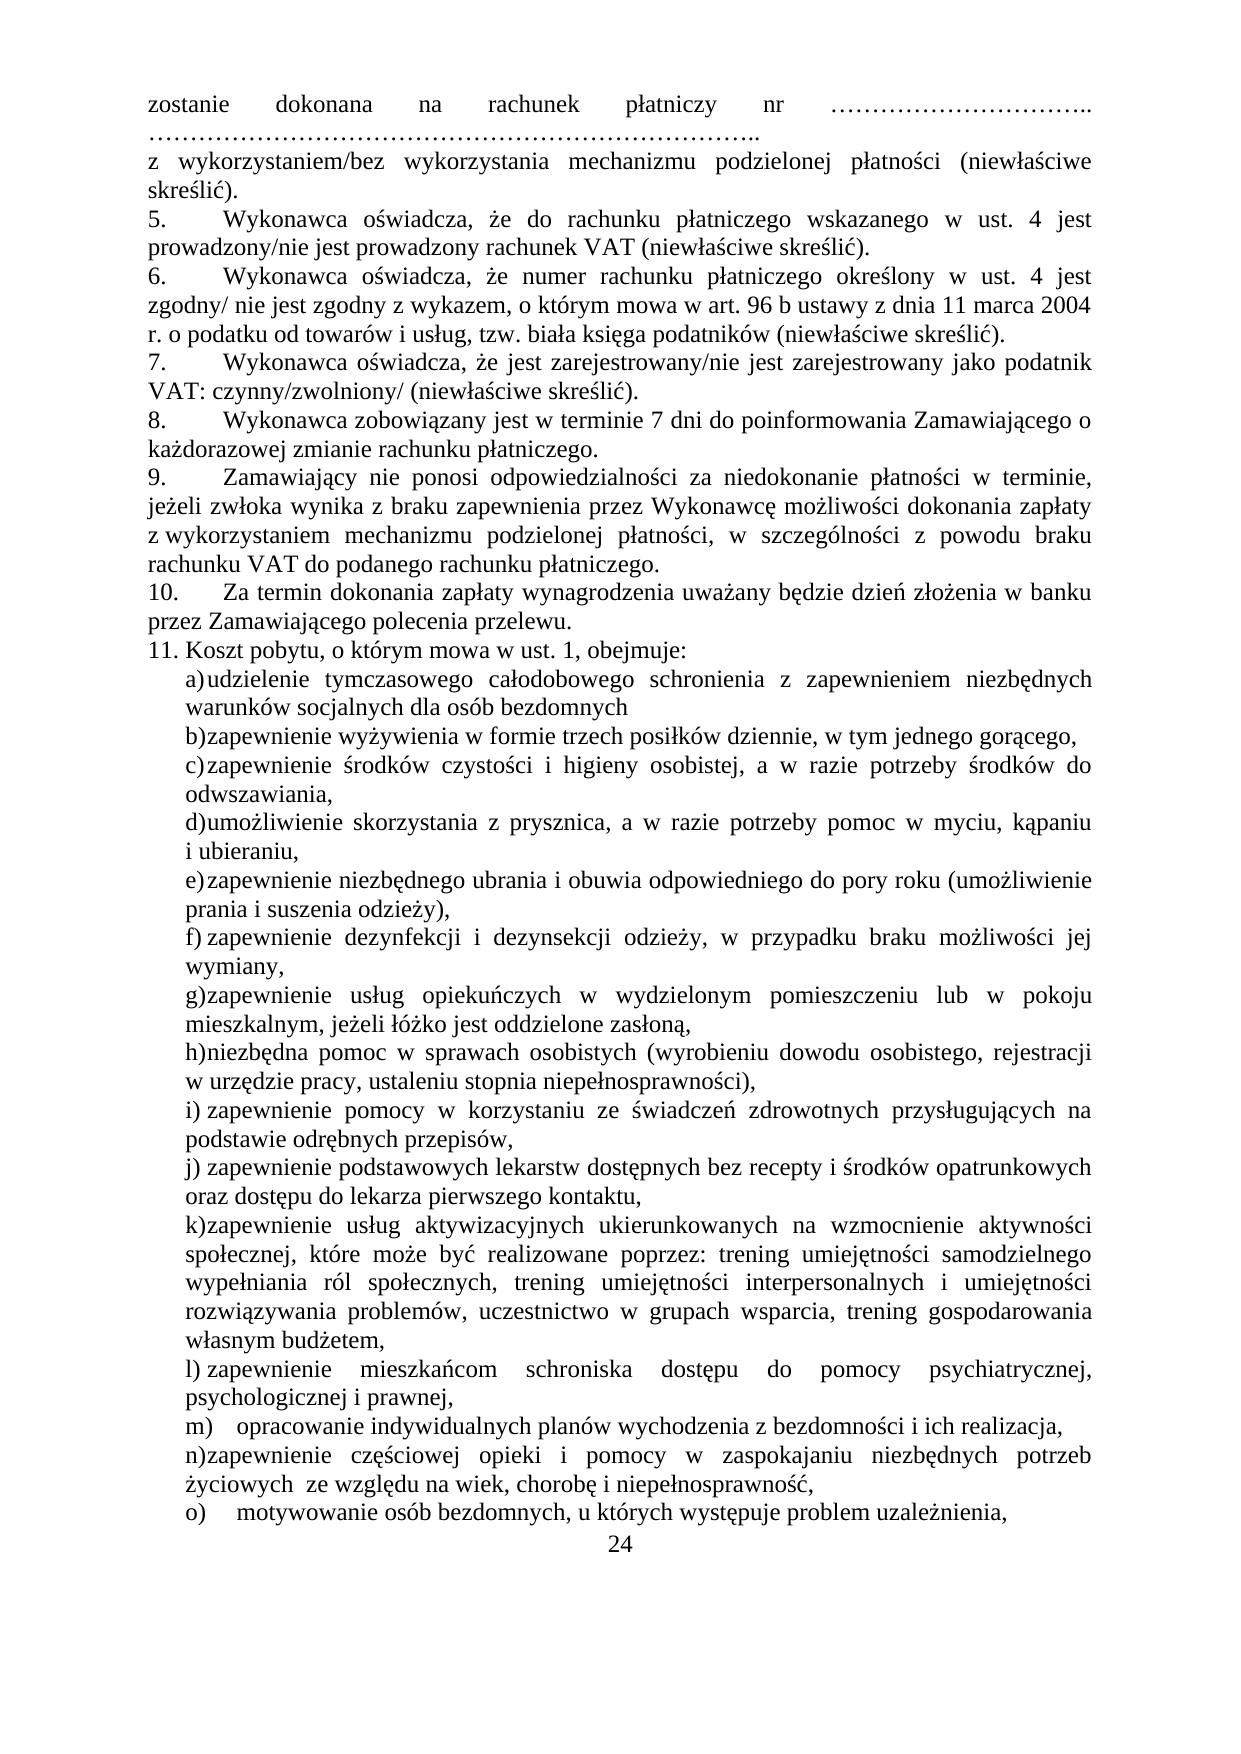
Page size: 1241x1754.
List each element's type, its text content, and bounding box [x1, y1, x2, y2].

list Wykonawca zobowiązany jest w terminie 7 dni do poinformowania Zamawiającego o każdorazowej zmianie rachunku płatniczego. [148, 405, 1093, 462]
text a) udzielenie tymczasowego całodobowego schronienia z zapewnieniem niezbędnych warunków socjalnych dla osób bezdomnych [185, 664, 1093, 721]
text e) zapewnienie niezbędnego ubrania i obuwia odpowiedniego do pory roku (umożliwienie prania i suszenia odzieży), [185, 865, 1093, 922]
text k) zapewnienie usług aktywizacyjnych ukierunkowanych na wzmocnienie aktywności społecznej, które może być realizowane poprzez: trening umiejętności samodzielnego wypełniania ról społecznych, trening umiejętności interpersonalnych i umiejętności rozwiązywania problemów, uczestnictwo w grupach wsparcia, trening gospodarowania własnym budżetem, [185, 1210, 1093, 1354]
text d) umożliwienie skorzystania z prysznica, a w razie potrzeby pomoc w myciu, kąpaniu i ubieraniu, [185, 807, 1093, 865]
text j) zapewnienie podstawowych lekarstw dostępnych bez recepty i środków opatrunkowych oraz dostępu do lekarza pierwszego kontaktu, [185, 1152, 1093, 1210]
list Wykonawca oświadcza, że do rachunku płatniczego wskazanego w ust. 4 jest prowadzony/nie jest prowadzony rachunek VAT (niewłaściwe skreślić). [148, 204, 1093, 261]
text n) zapewnienie częściowej opieki i pomocy w zaspokajaniu niezbędnych potrzeb życiowych ze względu na wiek, chorobę i niepełnosprawność, [185, 1440, 1093, 1497]
text i) zapewnienie pomocy w korzystaniu ze świadczeń zdrowotnych przysługujących na podstawie odrębnych przepisów, [185, 1095, 1093, 1152]
text g) zapewnienie usług opiekuńczych w wydzielonym pomieszczeniu lub w pokoju mieszkalnym, jeżeli łóżko jest oddzielone zasłoną, [185, 980, 1093, 1037]
list Wykonawca oświadcza, że jest zarejestrowany/nie jest zarejestrowany jako podatnik VAT: czynny/zwolniony/ (niewłaściwe skreślić). [148, 347, 1093, 405]
text b) zapewnienie wyżywienia w formie trzech posiłków dziennie, w tym jednego gorącego, [185, 721, 1093, 750]
text c) zapewnienie środków czystości i higieny osobistej, a w razie potrzeby środków do odwszawiania, [185, 750, 1093, 807]
text h) niezbędna pomoc w sprawach osobistych (wyrobieniu dowodu osobistego, rejestracji w urzędzie pracy, ustaleniu stopnia niepełnosprawności), [185, 1037, 1093, 1095]
list Za termin dokonania zapłaty wynagrodzenia uważany będzie dzień złożenia w banku przez Zamawiającego polecenia przelewu. [148, 577, 1093, 635]
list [148, 89, 1093, 146]
text o) motywowanie osób bezdomnych, u których występuje problem uzależnienia, [185, 1497, 1093, 1526]
text m) opracowanie indywidualnych planów wychodzenia z bezdomności i ich realizacja, [185, 1411, 1093, 1440]
list Zamawiający nie ponosi odpowiedzialności za niedokonanie płatności w terminie, jeżeli zwłoka wynika z braku zapewnienia przez Wykonawcę możliwości dokonania zapłaty z wykorzystaniem mechanizmu podzielonej płatności, w szczególności z powodu braku rachunku VAT do podanego rachunku płatniczego. [148, 462, 1093, 577]
list Koszt pobytu, o którym mowa w ust. 1, obejmuje: [148, 635, 1093, 664]
text z wykorzystaniem/bez wykorzystania mechanizmu podzielonej płatności (niewłaściwe skreślić). [148, 146, 1093, 204]
text l) zapewnienie mieszkańcom schroniska dostępu do pomocy psychiatrycznej, psychologicznej i prawnej, [185, 1354, 1093, 1411]
text f) zapewnienie dezynfekcji i dezynsekcji odzieży, w przypadku braku możliwości jej wymiany, [185, 922, 1093, 980]
list Wykonawca oświadcza, że numer rachunku płatniczego określony w ust. 4 jest zgodny/ nie jest zgodny z wykazem, o którym mowa w art. 96 b ustawy z dnia 11 marca 2004 r. o podatku od towarów i usług, tzw. biała księga podatników (niewłaściwe skreślić). [148, 261, 1093, 347]
